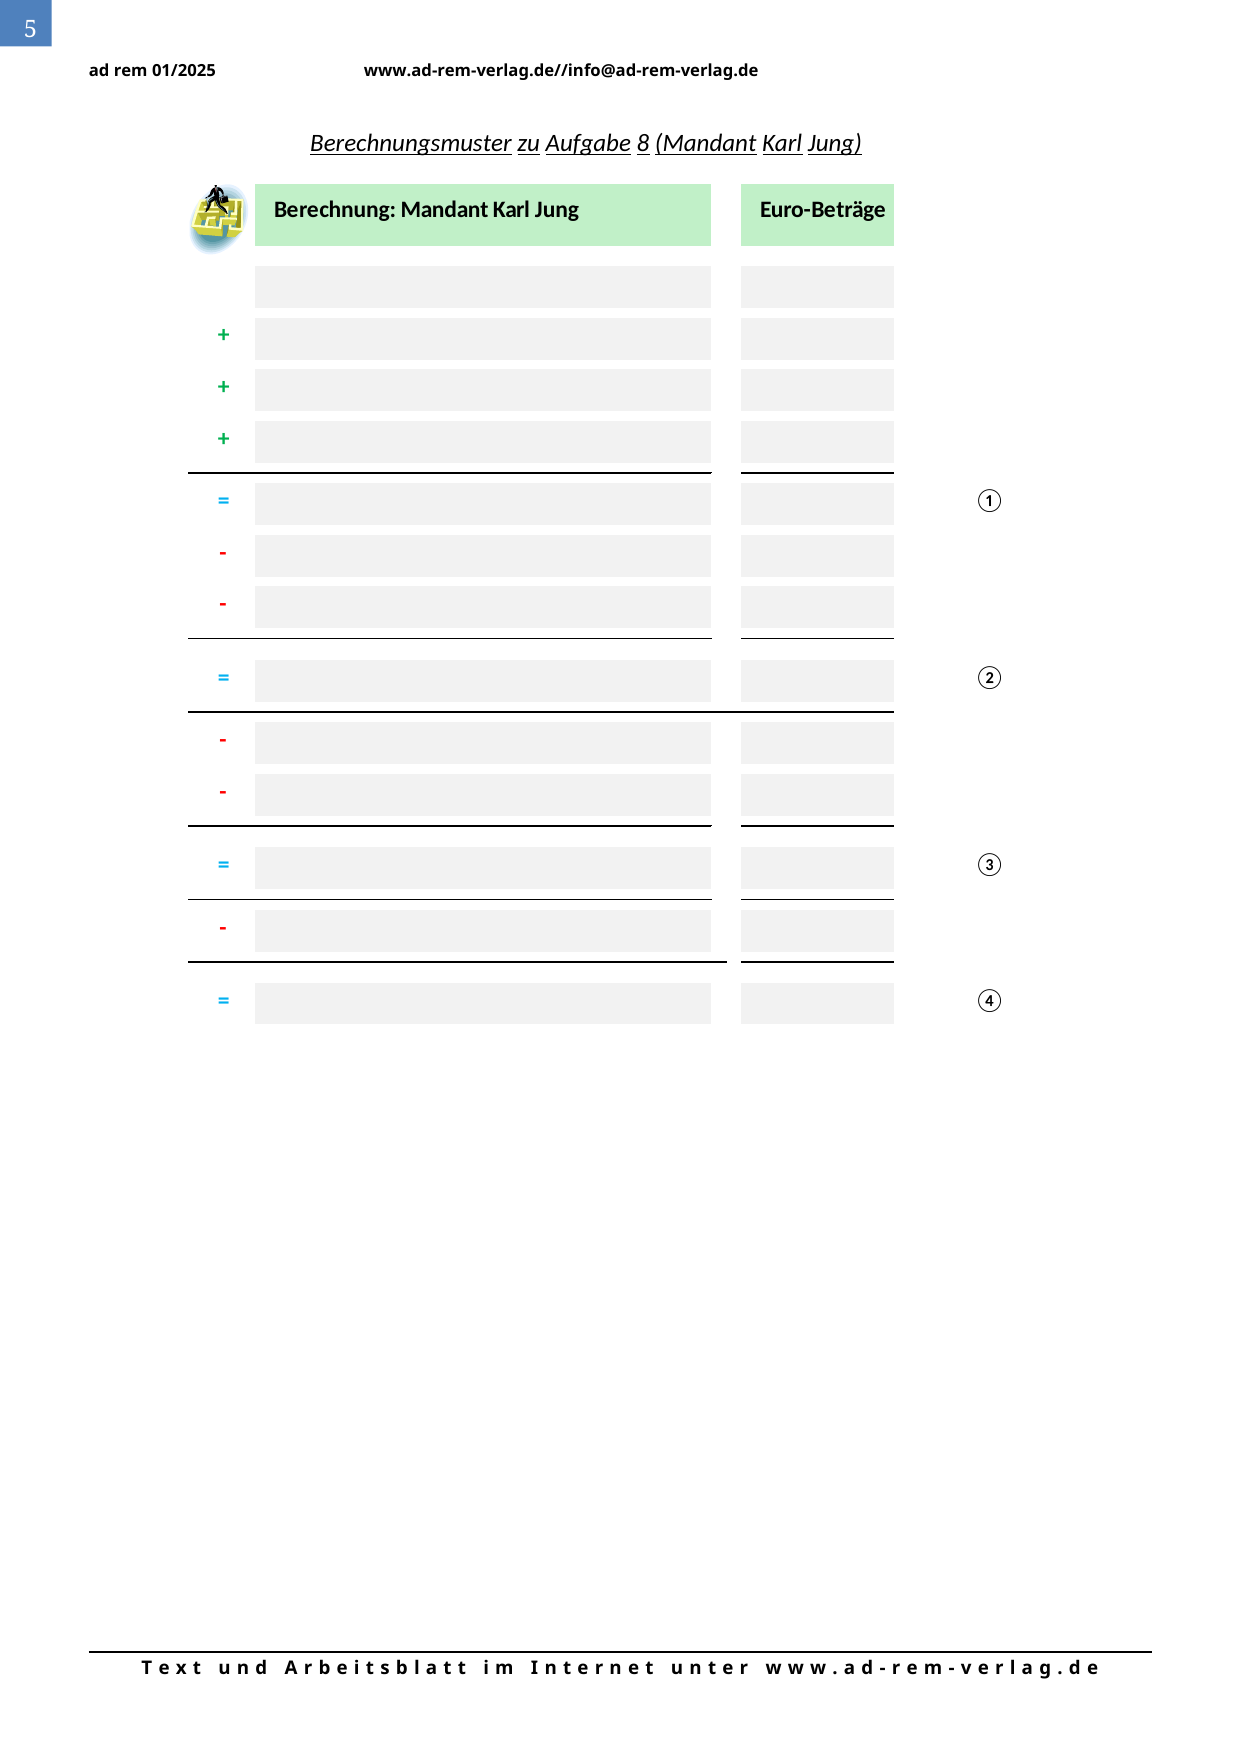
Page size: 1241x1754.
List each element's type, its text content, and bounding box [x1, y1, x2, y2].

text Berechnungsmuster zu Aufgabe 8 (Mandant Karl Jung) [310, 128, 1152, 158]
